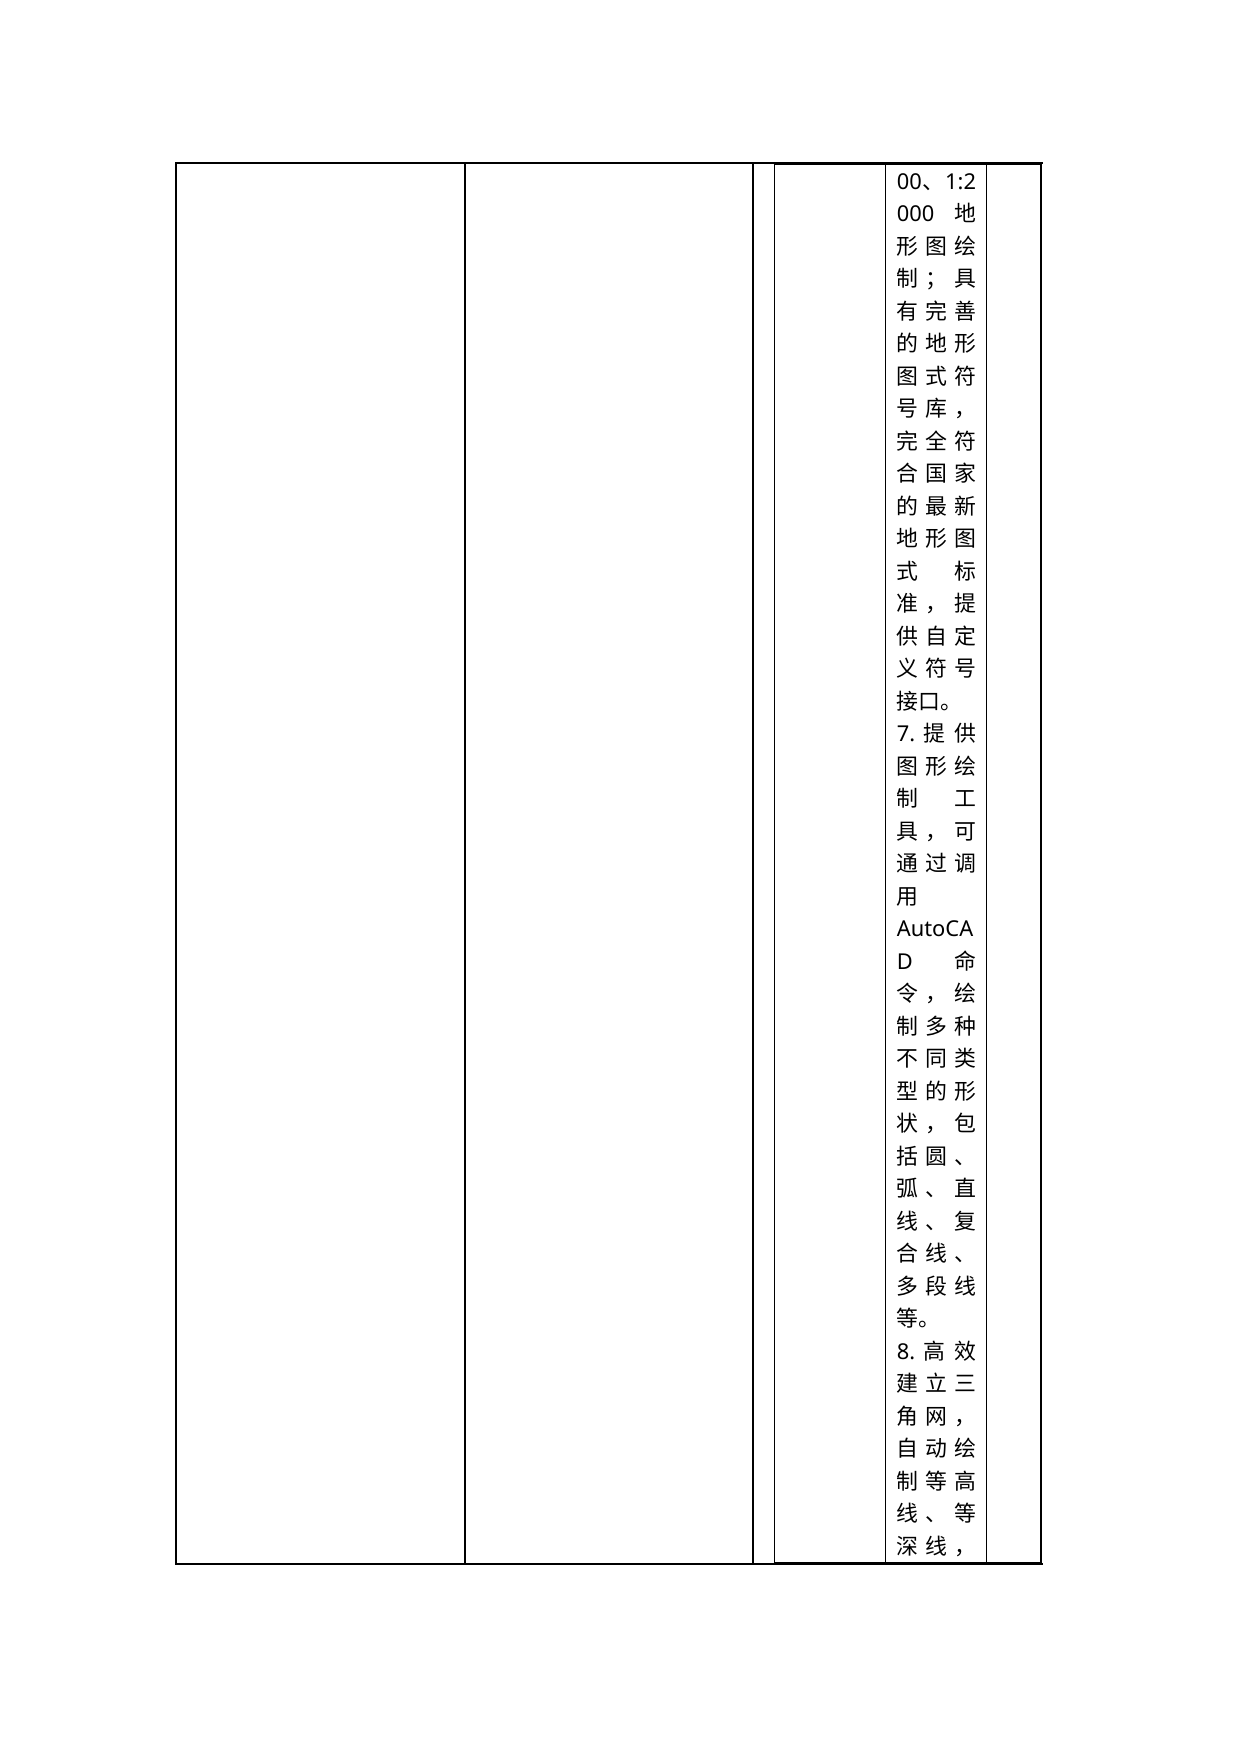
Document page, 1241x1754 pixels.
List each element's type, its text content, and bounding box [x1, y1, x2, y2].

table_cell [754, 164, 774, 1563]
table_cell [177, 164, 464, 1563]
table_cell [987, 165, 1040, 1562]
table_cell [886, 165, 986, 1562]
table_cell 2 [466, 164, 752, 1563]
table_cell [775, 165, 885, 1562]
